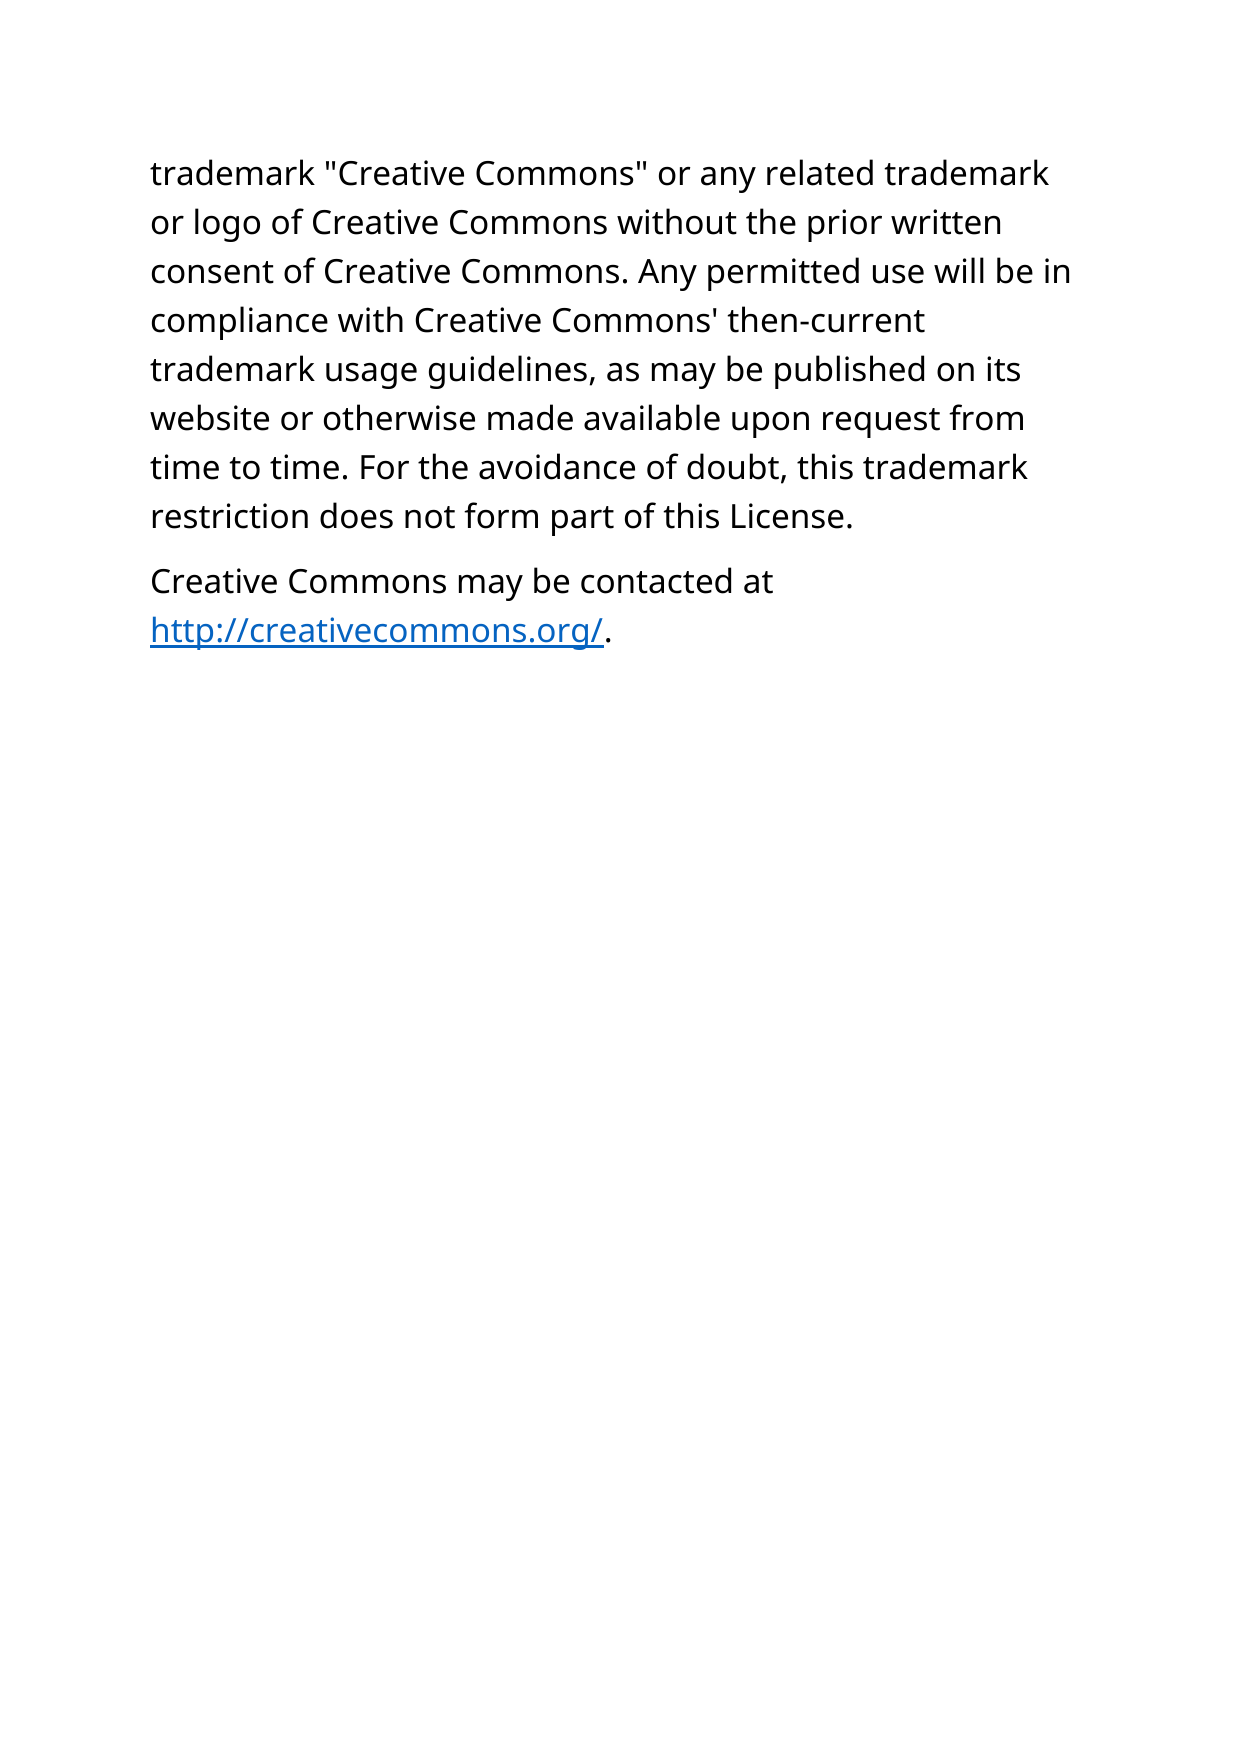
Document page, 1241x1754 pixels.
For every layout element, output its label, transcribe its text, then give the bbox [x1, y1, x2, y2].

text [150, 150, 1090, 538]
text Creative Commons may be contacted at http://creativecommons.org/. [150, 558, 1090, 653]
